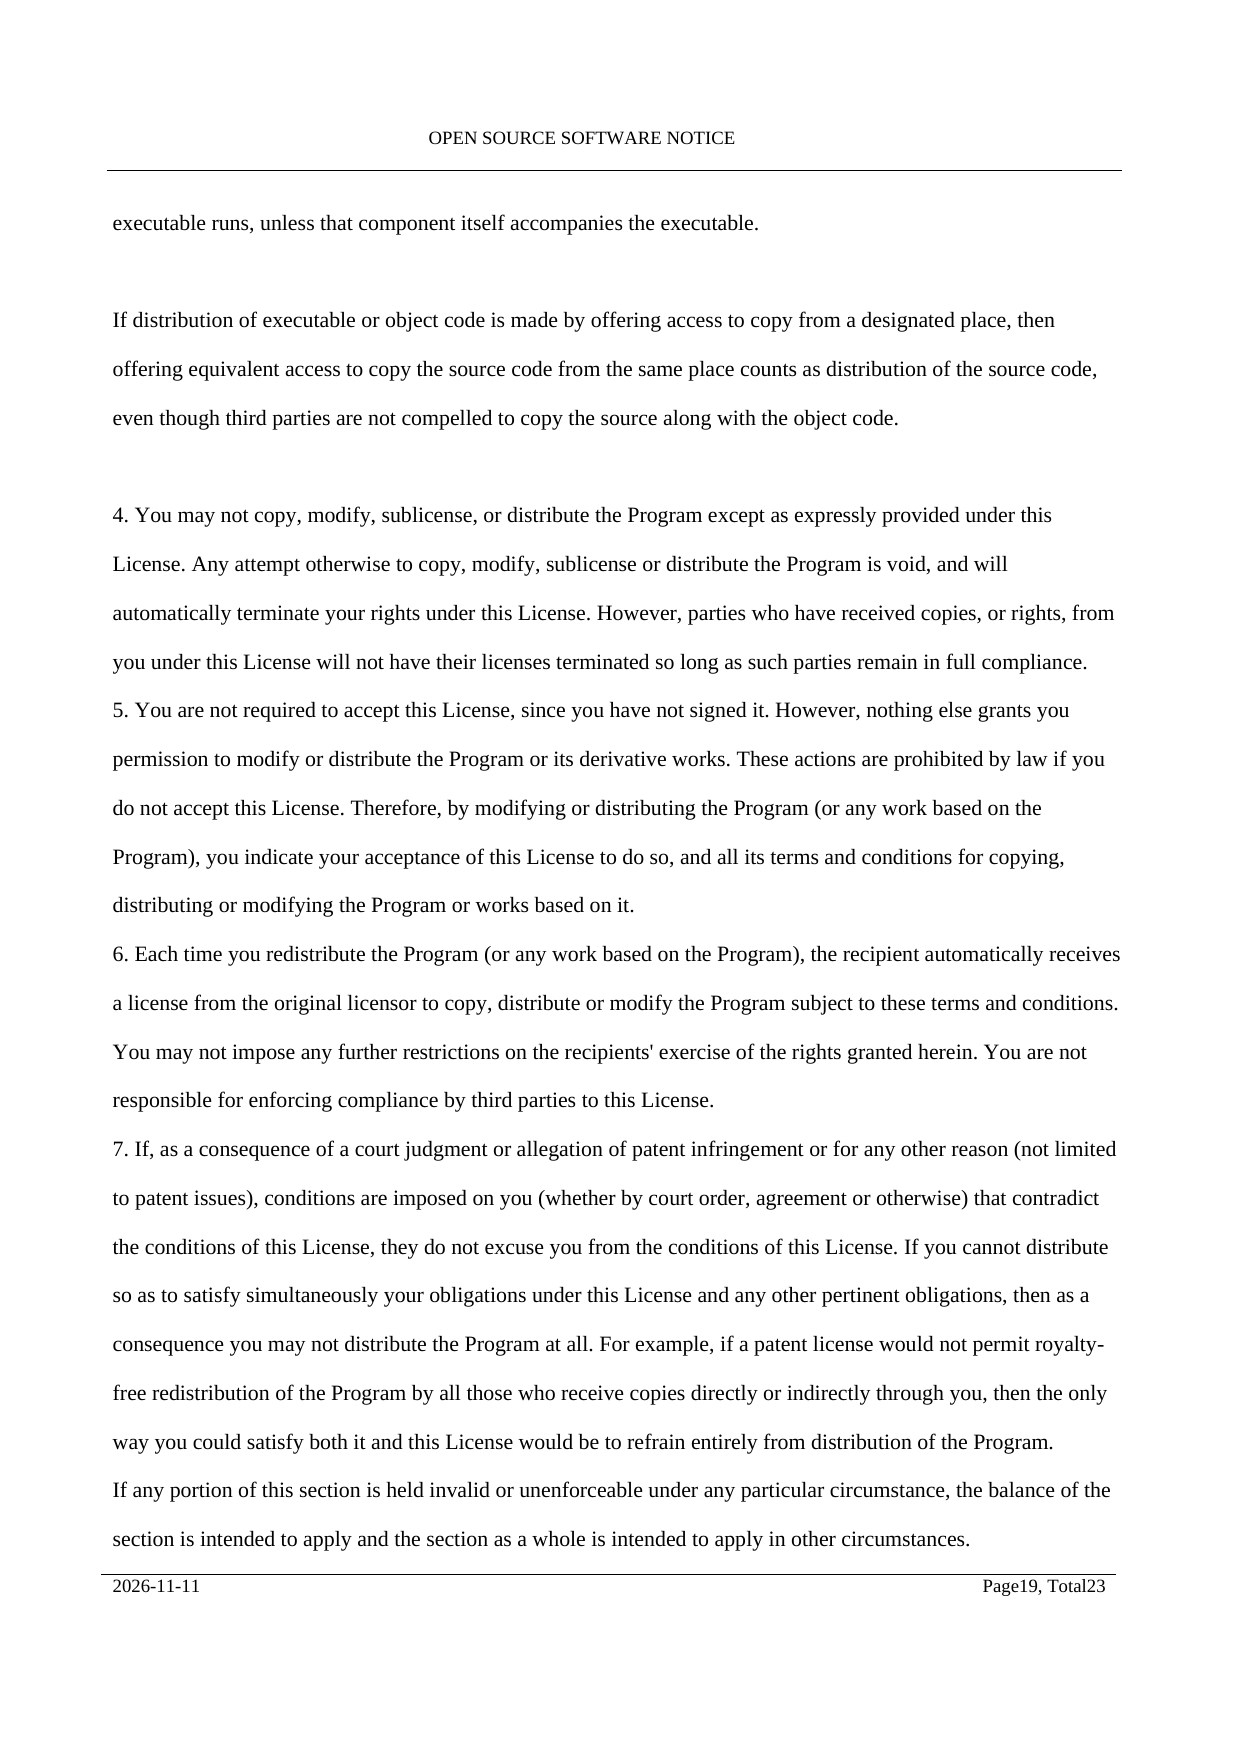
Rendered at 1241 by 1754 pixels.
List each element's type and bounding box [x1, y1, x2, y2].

text [112, 206, 1128, 1555]
